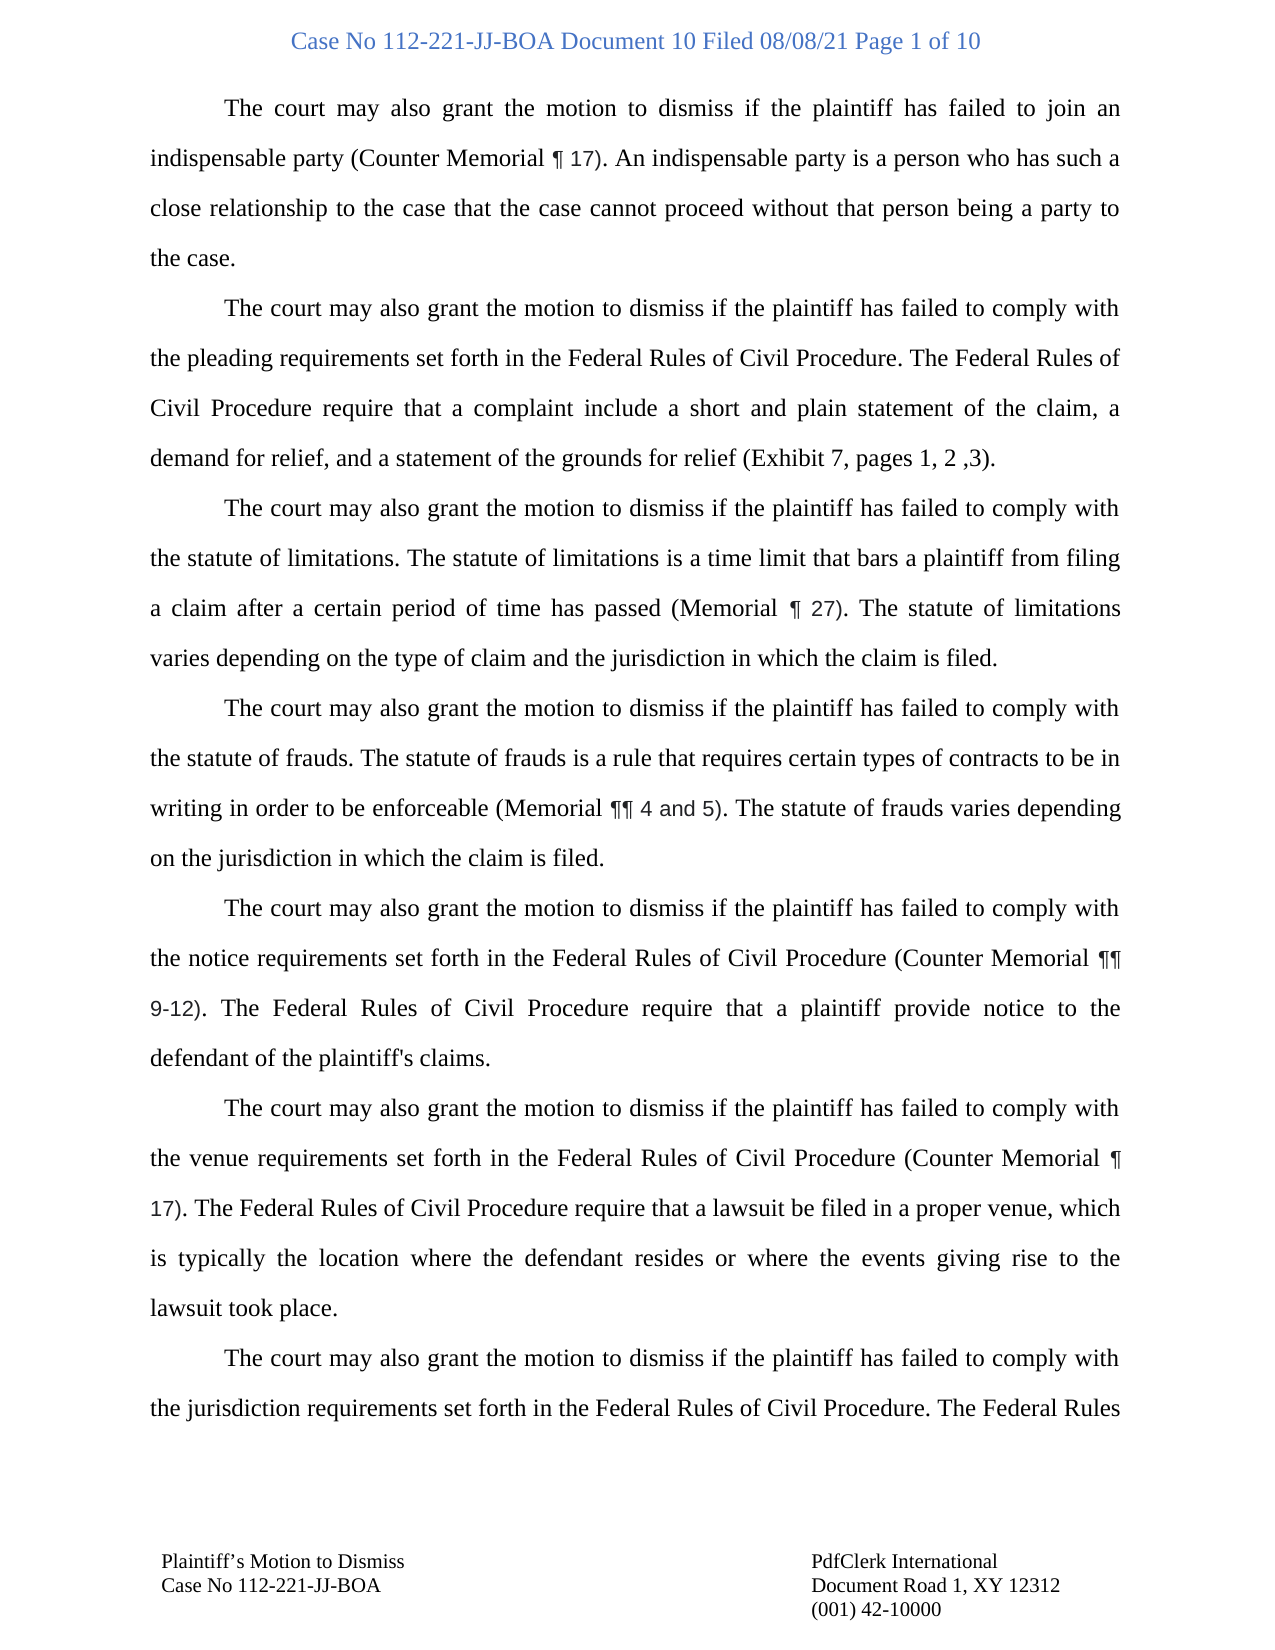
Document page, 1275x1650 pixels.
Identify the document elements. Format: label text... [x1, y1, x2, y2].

text The court may also grant the motion to dismiss if the plaintiff has failed to join an indispensable party (Counter Memorial ¶ 17). An indispensable party is a person who has such a close relationship to the case that the case cannot proceed without that person being a party to the case. [150, 77, 1121, 277]
text The court may also grant the motion to dismiss if the plaintiff has failed to comply with the statute of limitations. The statute of limitations is a time limit that bars a plaintiff from filing a claim after a certain period of time has passed (Memorial ¶ 27). The statute of limitations varies depending on the type of claim and the jurisdiction in which the claim is filed. [150, 477, 1121, 677]
text The court may also grant the motion to dismiss if the plaintiff has failed to comply with the venue requirements set forth in the Federal Rules of Civil Procedure (Counter Memorial ¶ 17). The Federal Rules of Civil Procedure require that a lawsuit be filed in a proper venue, which is typically the location where the defendant resides or where the events giving rise to the lawsuit took place. [150, 1077, 1121, 1327]
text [150, 1327, 1121, 1427]
text The court may also grant the motion to dismiss if the plaintiff has failed to comply with the pleading requirements set forth in the Federal Rules of Civil Procedure. The Federal Rules of Civil Procedure require that a complaint include a short and plain statement of the claim, a demand for relief, and a statement of the grounds for relief (Exhibit 7, pages 1, 2 ,3). [150, 277, 1121, 477]
text The court may also grant the motion to dismiss if the plaintiff has failed to comply with the notice requirements set forth in the Federal Rules of Civil Procedure (Counter Memorial ¶¶ 9-12). The Federal Rules of Civil Procedure require that a plaintiff provide notice to the defendant of the plaintiff's claims. [150, 877, 1121, 1077]
text The court may also grant the motion to dismiss if the plaintiff has failed to comply with the statute of frauds. The statute of frauds is a rule that requires certain types of contracts to be in writing in order to be enforceable (Memorial ¶¶ 4 and 5). The statute of frauds varies depending on the jurisdiction in which the claim is filed. [150, 677, 1121, 877]
